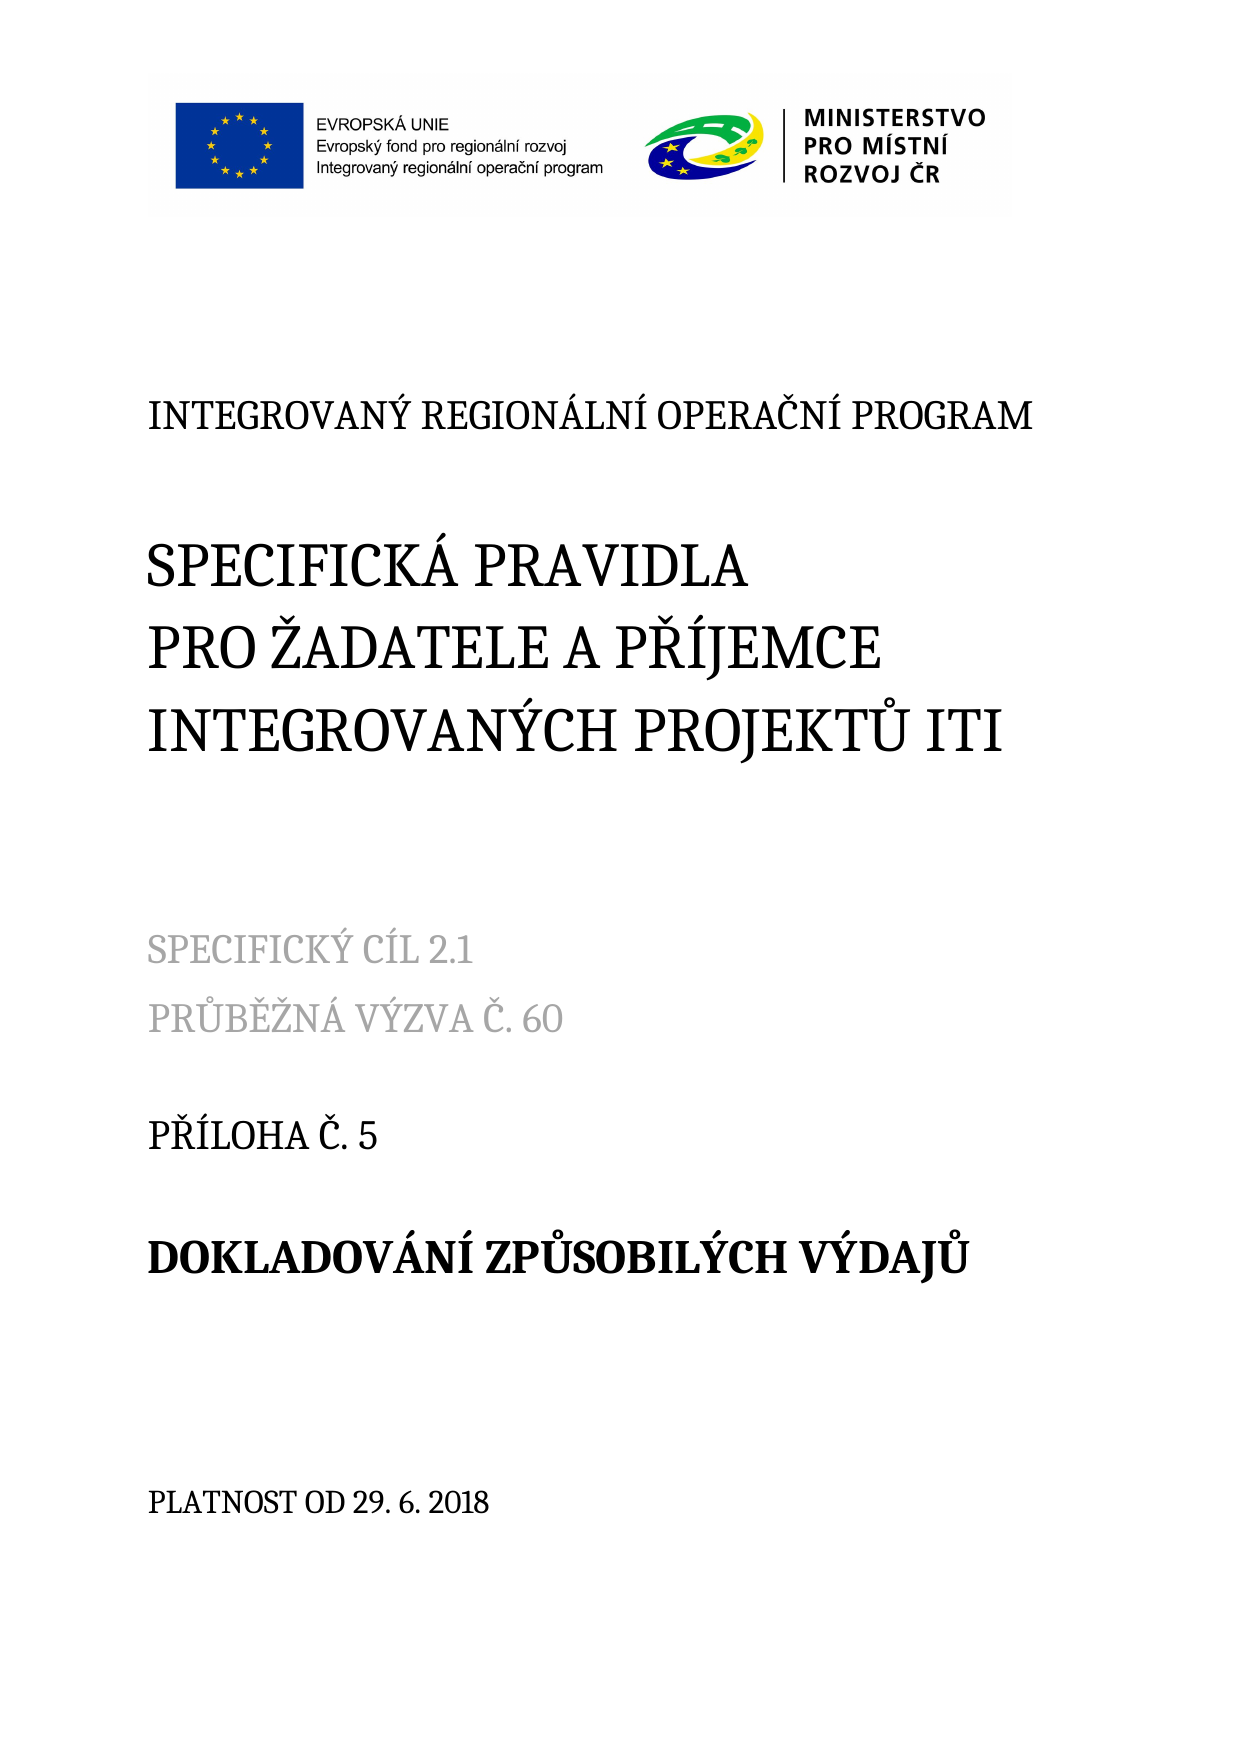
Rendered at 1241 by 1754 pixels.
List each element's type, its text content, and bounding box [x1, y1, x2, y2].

text průběžná výzva Č. 60 [148, 995, 1093, 1043]
text Specifický cíl 2.1 [148, 926, 1093, 974]
text Specifická PRAVIDLA [148, 530, 1093, 602]
text pLATNOST OD 29. 6. 2018 [148, 1483, 1093, 1522]
picture [147, 73, 1013, 217]
text PRO ŽADATELE A PŘÍJEMCE integrovanÝCH projektŮ ITI [148, 612, 1093, 767]
text Dokladování způsobilých výdajů [148, 1230, 1093, 1285]
text PŘÍLOHA Č. 5 [148, 1112, 1093, 1160]
text INTEGROVANÝ REGIONÁLNÍ OPERAČNÍ PROGRAM [148, 392, 1093, 440]
